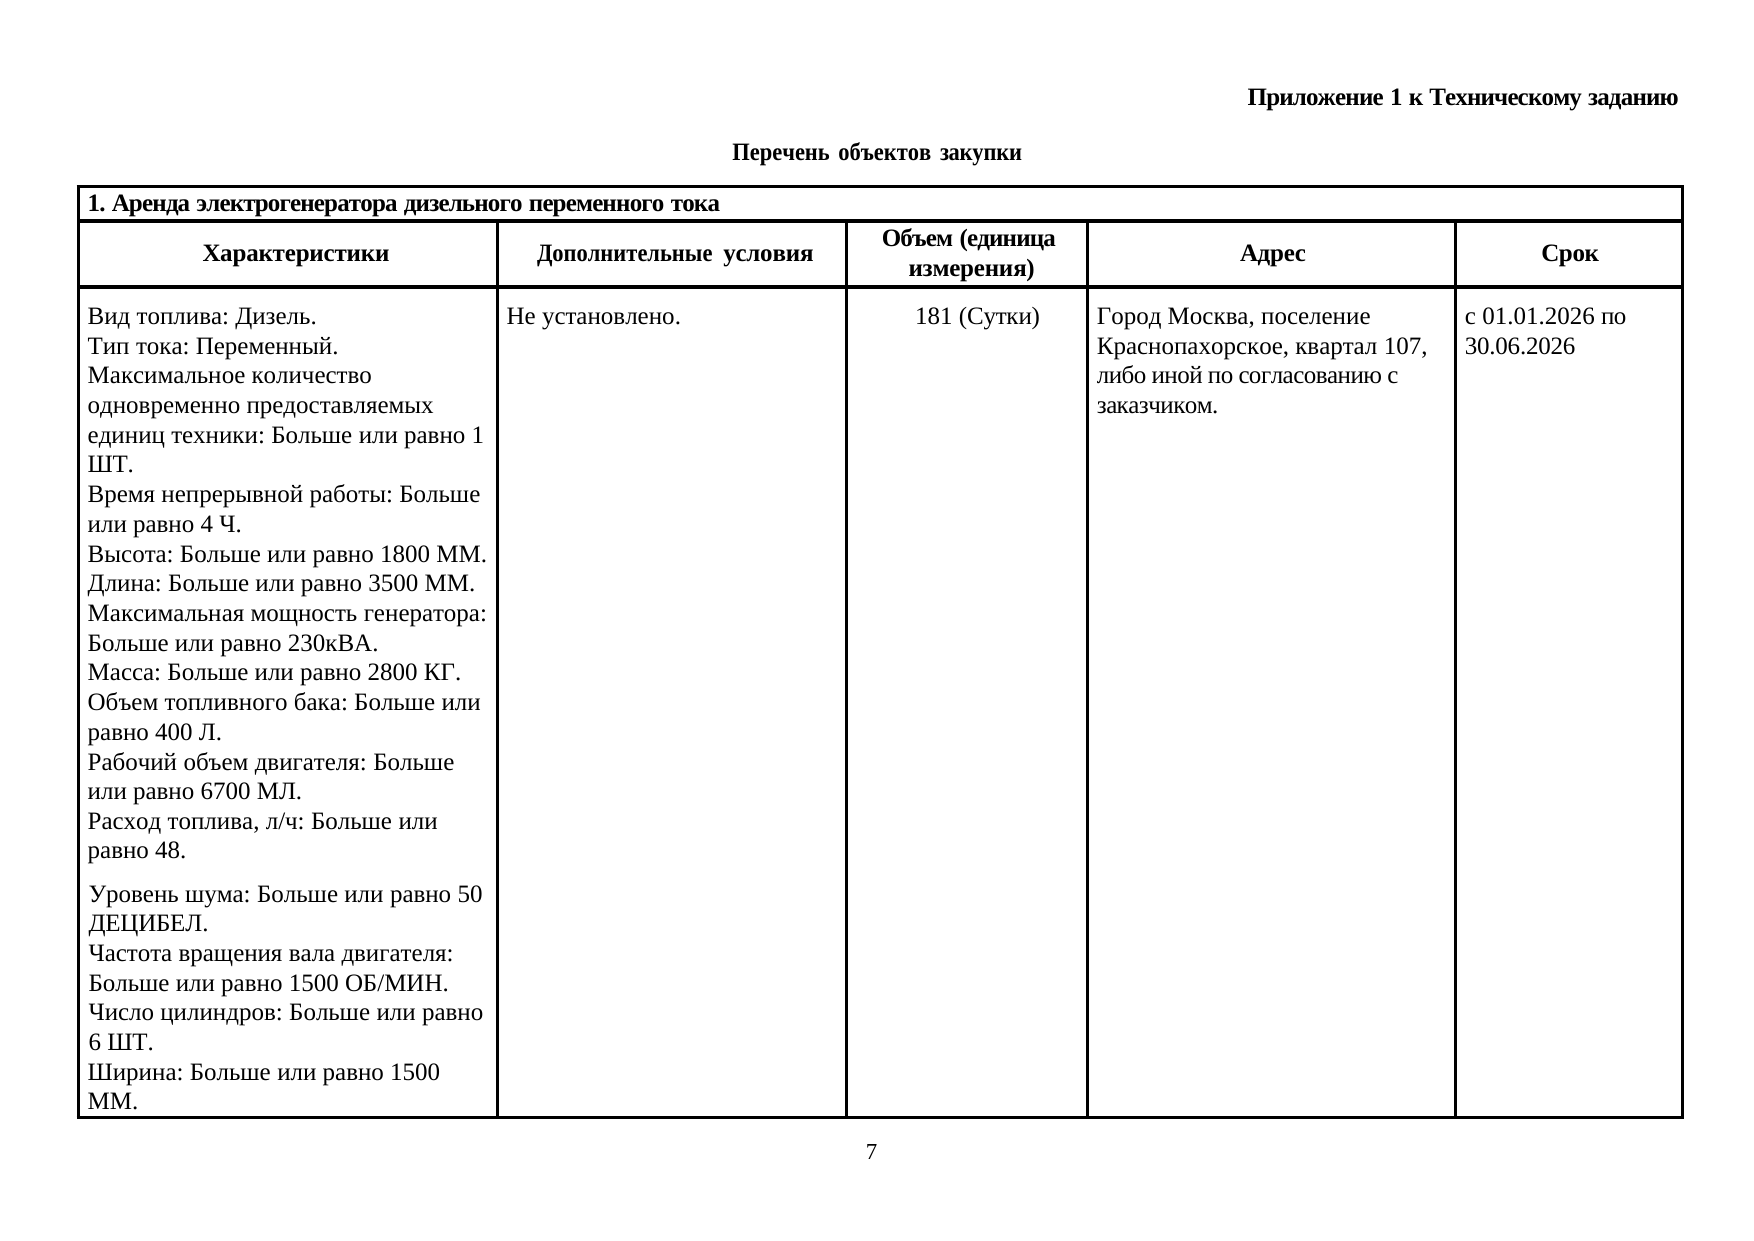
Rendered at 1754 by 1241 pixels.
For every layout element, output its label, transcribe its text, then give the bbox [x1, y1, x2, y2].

table_cell Не установлено. [499, 289, 845, 1116]
table_header 1. Аренда электрогенератора дизельного переменного тока [80, 188, 1681, 219]
text Перечень объектов закупки [59, 137, 1695, 165]
table_cell Дополнительные условия [499, 223, 845, 285]
table_cell Характеристики [80, 223, 496, 285]
table_cell Вид топлива: Дизель. Тип тока: Переменный. Максимальное количество одновременно предоставляемых единиц техники: Больше или равно 1 ШТ. Время непрерывной работы: Больше или равно 4 Ч. Высота: Больше или равно 1800 ММ. Длина: Больше или равно 3500 ММ. Максимальная мощность генератора: Больше или равно 230кВА. Масса: Больше или равно 2800 КГ. Объем топливного бака: Больше или равно 400 Л. Рабочий объем двигателя: Больше или равно 6700 МЛ. Расход топлива, л/ч: Больше или равно 48. Уровень шума: Больше или равно 50 ДЕЦИБЕЛ. Частота вращения вала двигателя: Больше или равно 1500 ОБ/МИН. Число цилиндров: Больше или равно 6 ШТ. Ширина: Больше или равно 1500 ММ. [80, 289, 496, 1116]
table_cell Срок [1457, 223, 1681, 285]
text Приложение 1 к Техническому заданию [60, 82, 1679, 110]
table_cell c 01.01.2026 по 30.06.2026 [1457, 289, 1681, 1116]
table_cell 181 (Сутки) [848, 289, 1086, 1116]
table_cell Город Москва, поселение Краснопахорское, квартал 107, либо иной по согласованию с заказчиком. [1089, 289, 1454, 1116]
table_cell Адрес [1089, 223, 1454, 285]
table_cell Объем (единица измерения) [848, 223, 1086, 285]
